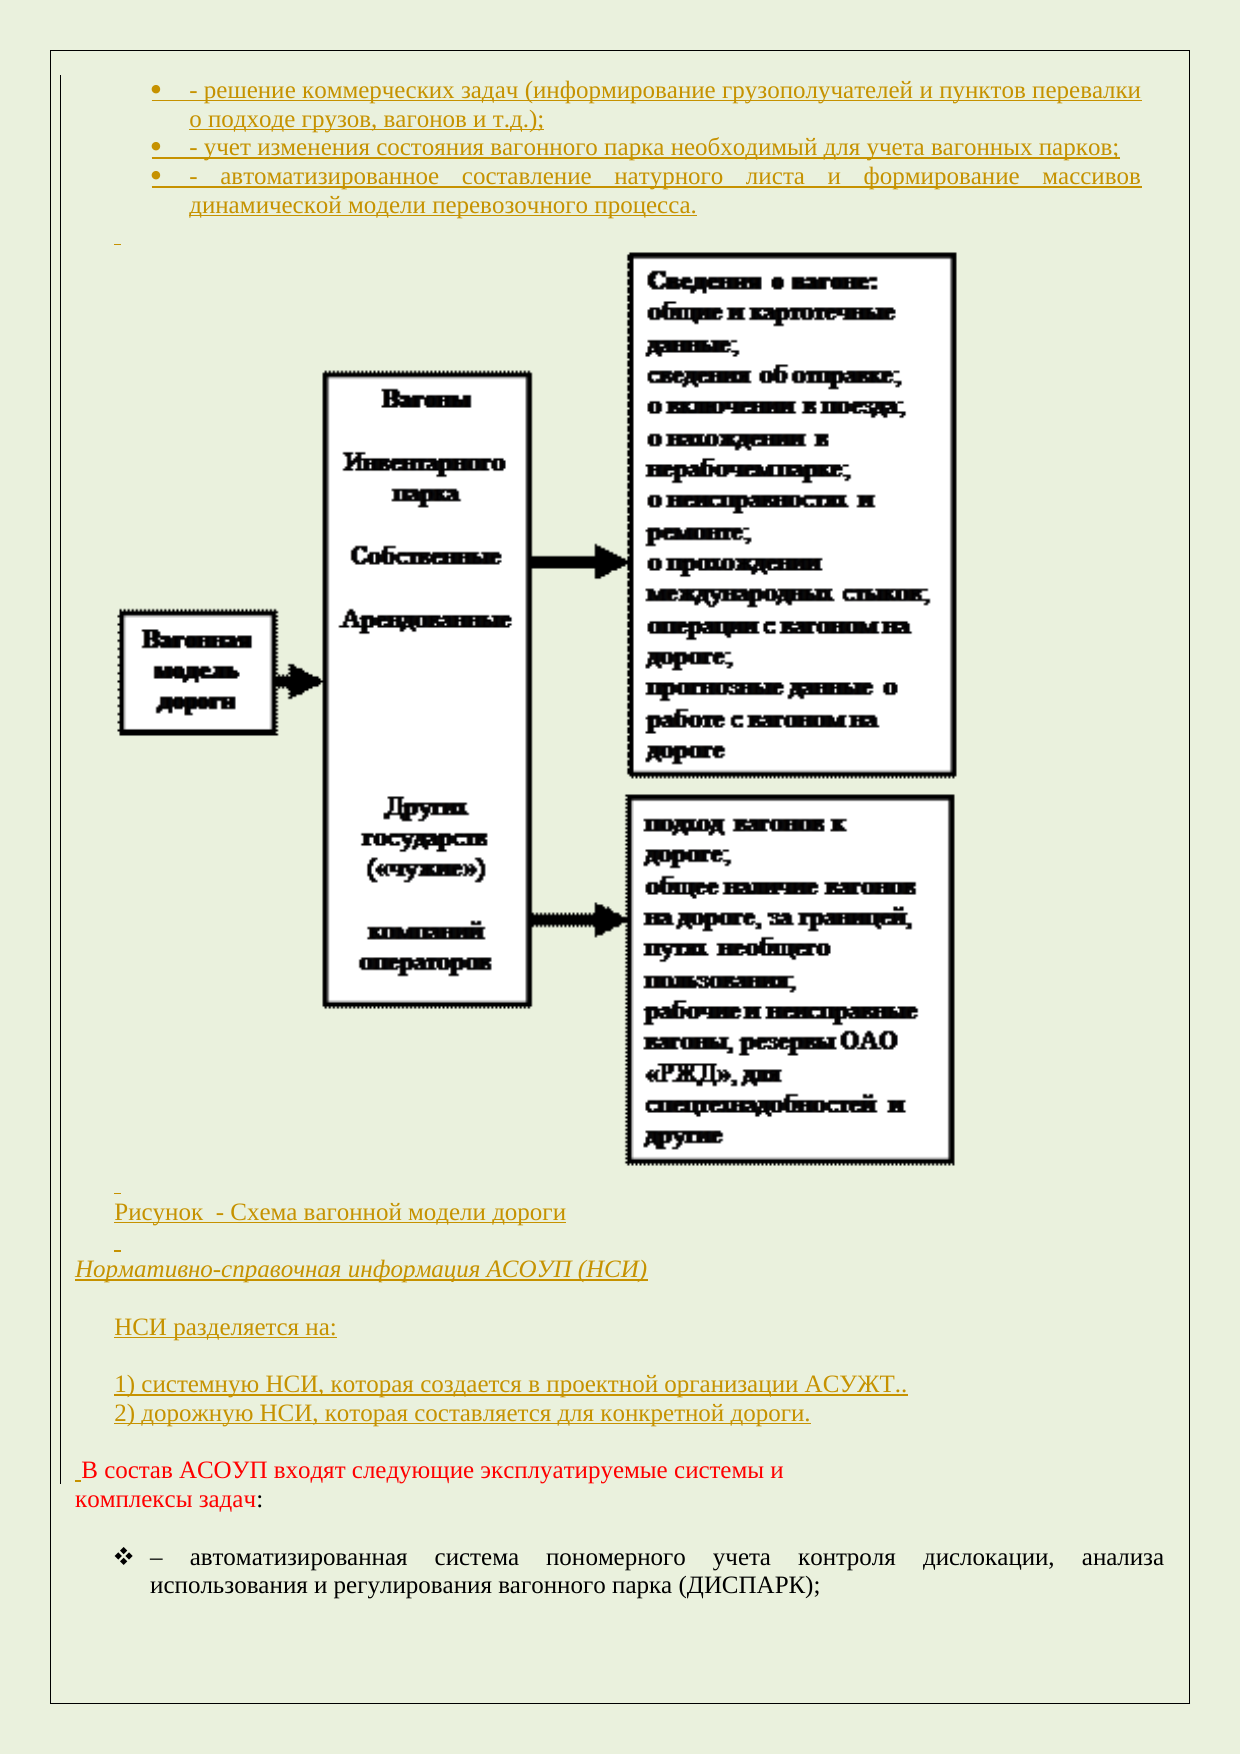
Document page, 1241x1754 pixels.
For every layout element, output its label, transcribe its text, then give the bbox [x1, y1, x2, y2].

text В состав АСОУП входят следующие эксплуатируемые системы и [75, 1455, 1142, 1484]
text комплексы задач: [75, 1484, 1165, 1513]
picture [114, 247, 963, 1168]
list – автоматизированная система пономерного учета контроля дислокации, анализа использования и регулирования вагонного парка (ДИСПАРК); [112, 1542, 1165, 1599]
